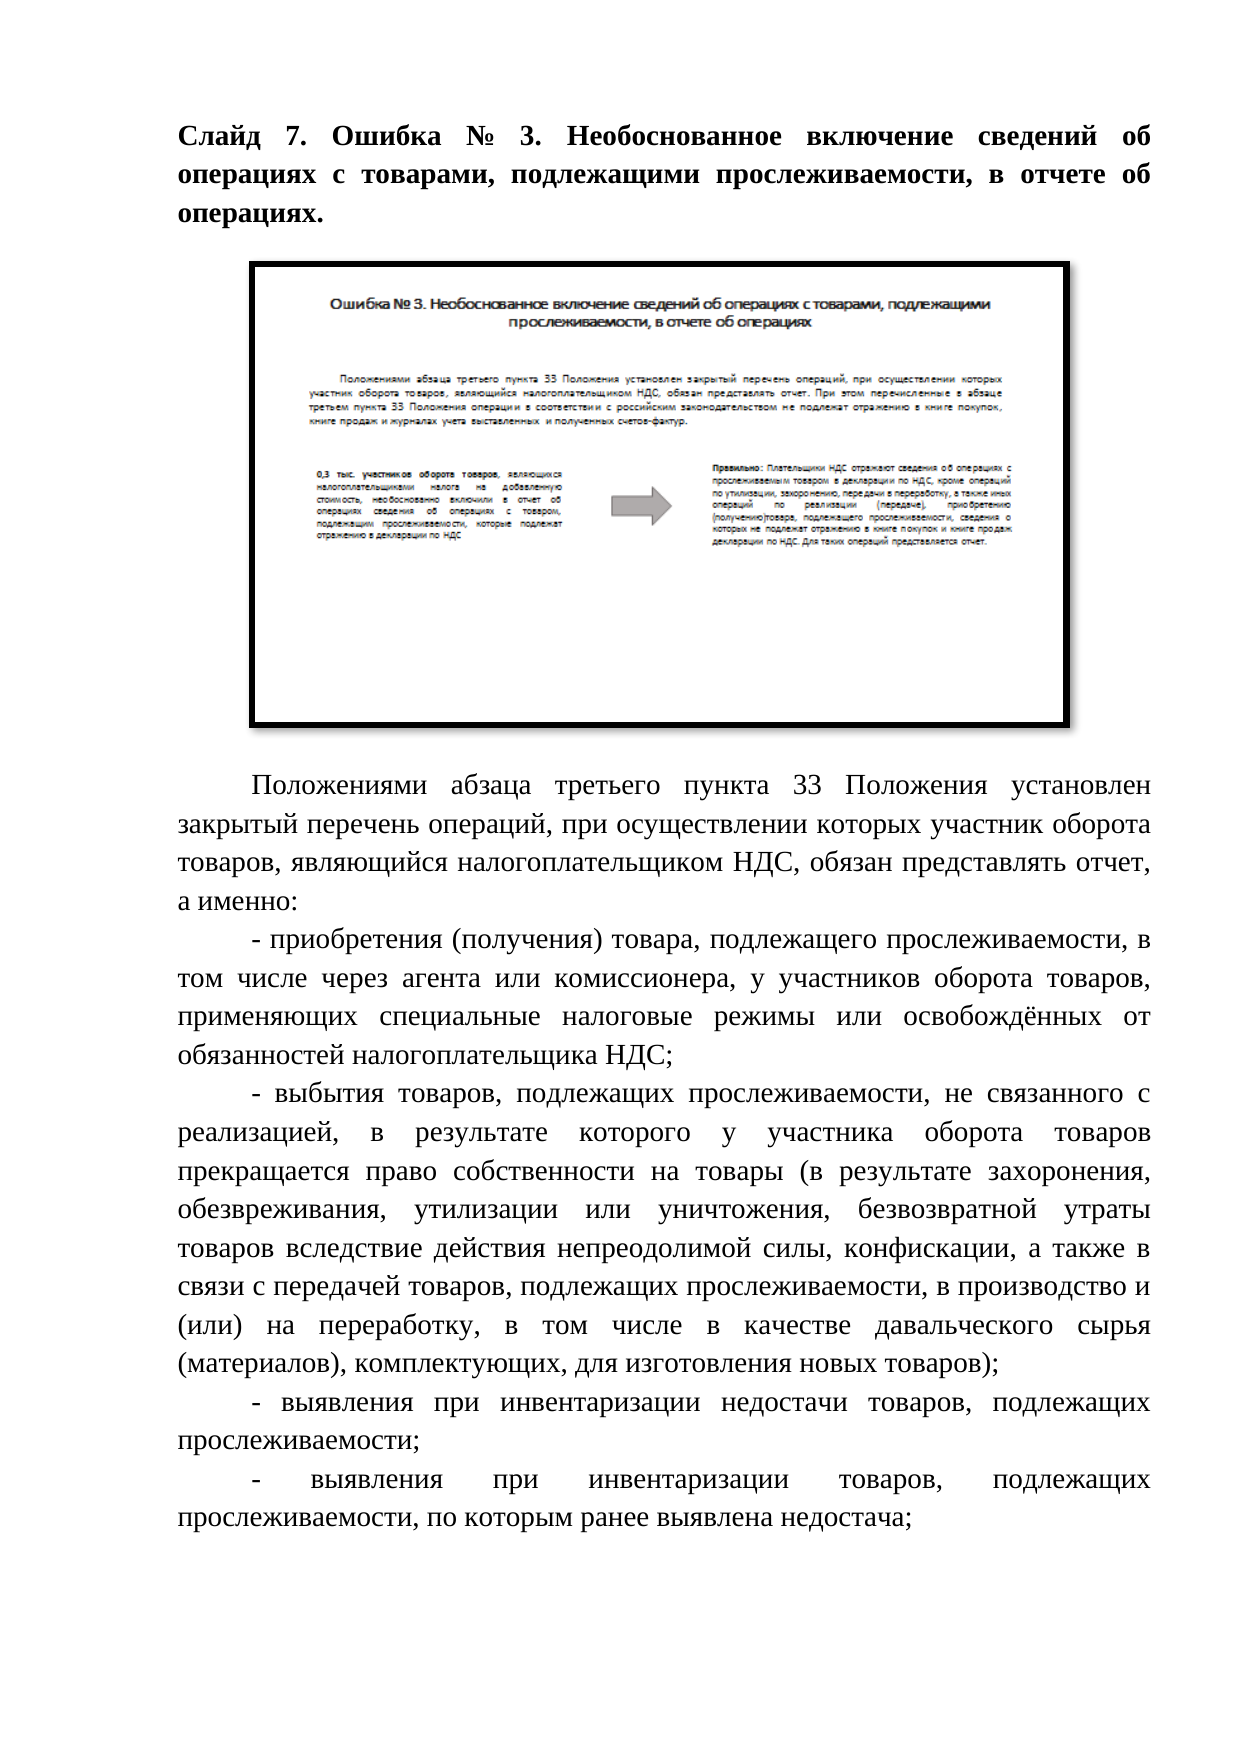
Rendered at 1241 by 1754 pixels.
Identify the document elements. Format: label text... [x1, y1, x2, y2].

text - выбытия товаров, подлежащих прослеживаемости, не связанного с реализацией, в результате которого у участника оборота товаров прекращается право собственности на товары (в результате захоронения, обезвреживания, утилизации или уничтожения, безвозвратной утраты товаров вследствие действия непреодолимой силы, конфискации, а также в связи с передачей товаров, подлежащих прослеживаемости, в производство и (или) на переработку, в том числе в качестве давальческого сырья (материалов), комплектующих, для изготовления новых товаров); [177, 1076, 1152, 1379]
picture [255, 267, 1063, 722]
text Положениями абзаца третьего пункта 33 Положения установлен закрытый перечень операций, при осуществлении которых участник оборота товаров, являющийся налогоплательщиком НДС, обязан представлять отчет, а именно: [177, 767, 1152, 916]
text Слайд 7. Ошибка № 3. Необоснованное включение сведений об операциях с товарами, подлежащими прослеживаемости, в отчете об операциях. [177, 118, 1152, 229]
text - выявления при инвентаризации недостачи товаров, подлежащих прослеживаемости; [177, 1384, 1152, 1456]
text - выявления при инвентаризации товаров, подлежащих прослеживаемости, по которым ранее выявлена недостача; [177, 1461, 1152, 1533]
text - приобретения (получения) товара, подлежащего прослеживаемости, в том числе через агента или комиссионера, у участников оборота товаров, применяющих специальные налоговые режимы или освобождённых от обязанностей налогоплательщика НДС; [177, 921, 1152, 1071]
